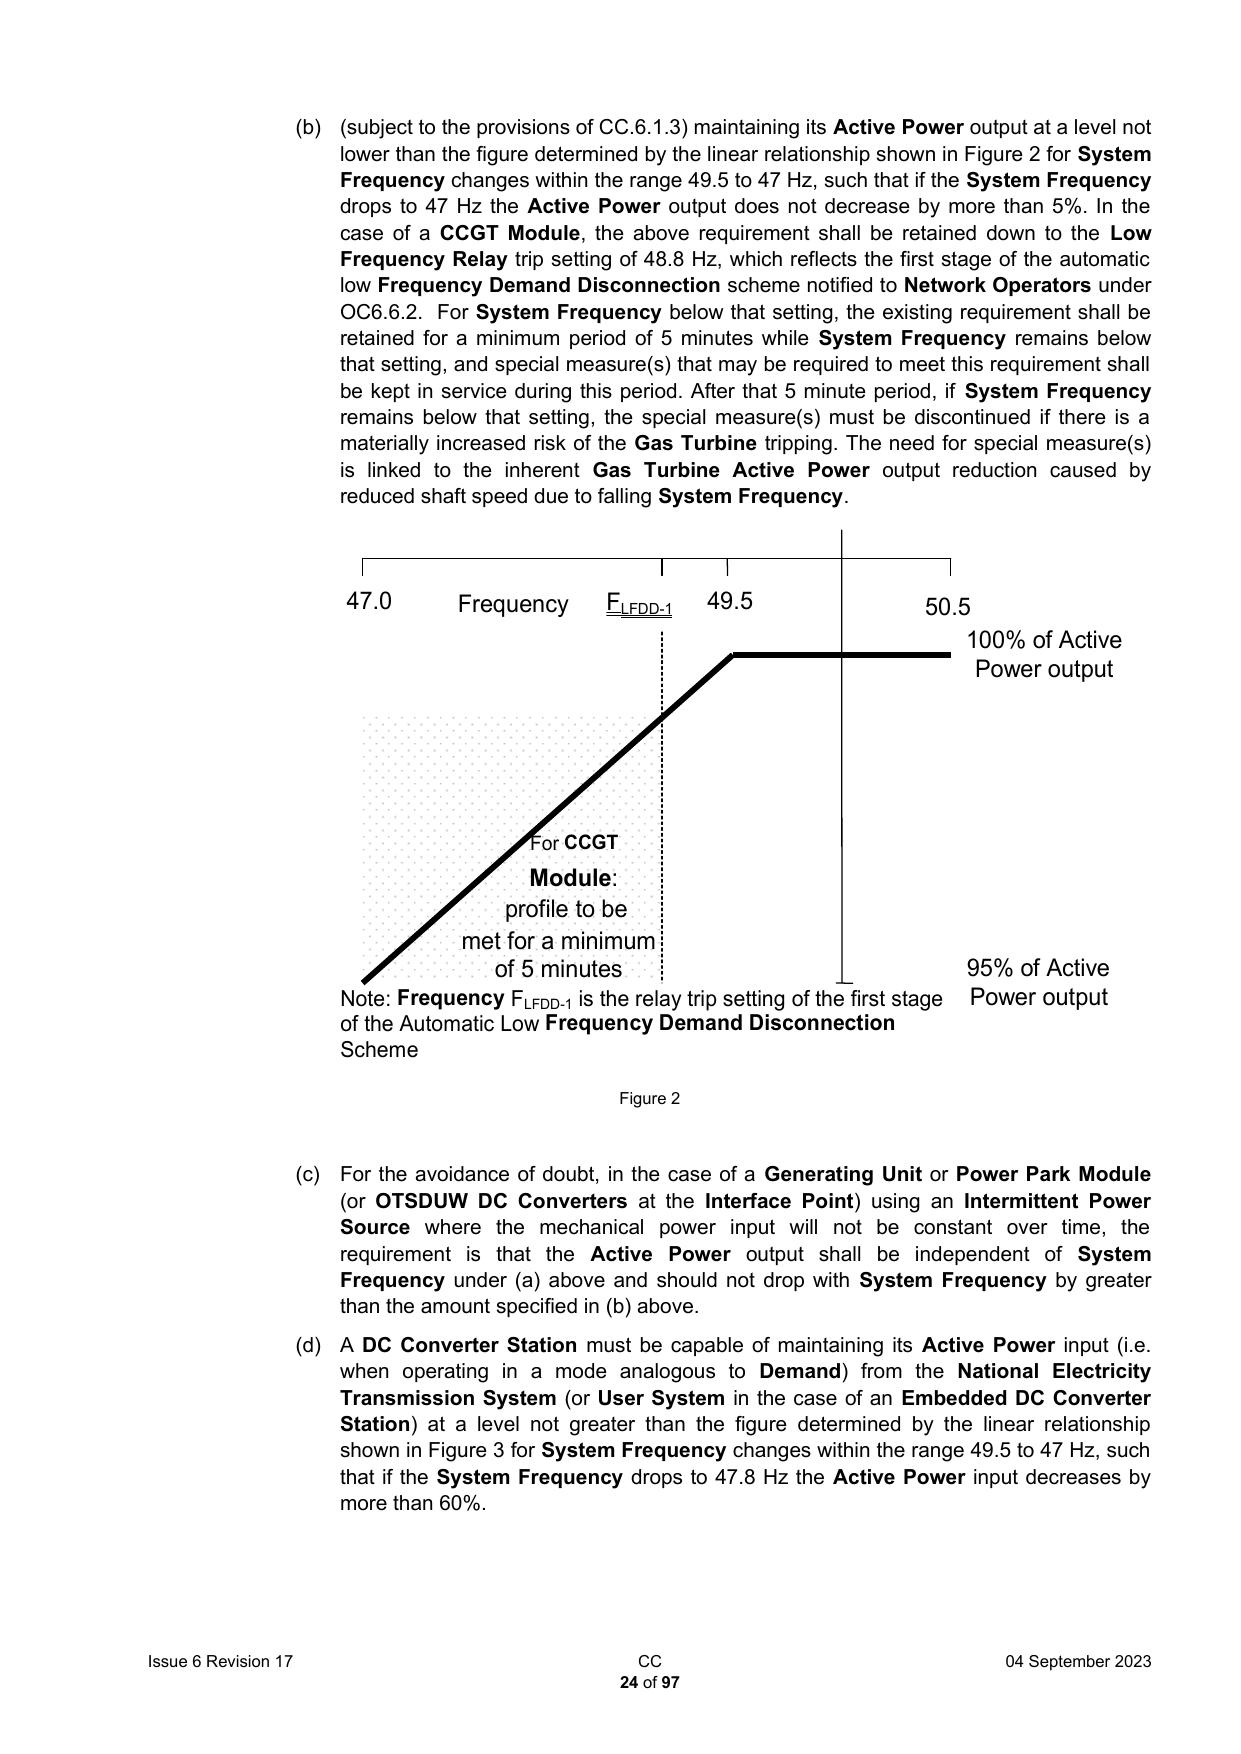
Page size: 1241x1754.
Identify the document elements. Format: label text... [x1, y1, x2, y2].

text (c) For the avoidance of doubt, in the case of a Generating Unit or Power Park Module (or OTSDUW DC Converters at the Interface Point) using an Intermittent Power Source where the mechanical power input will not be constant over time, the requirement is that the Active Power output shall be independent of System Frequency under (a) above and should not drop with System Frequency by greater than the amount specified in (b) above. [295, 1162, 1152, 1318]
text (d) A DC Converter Station must be capable of maintaining its Active Power input (i.e. when operating in a mode analogous to Demand) from the National Electricity Transmission System (or User System in the case of an Embedded DC Converter Station) at a level not greater than the figure determined by the linear relationship shown in Figure 3 for System Frequency changes within the range 49.5 to 47 Hz, such that if the System Frequency drops to 47.8 Hz the Active Power input decreases by more than 60%. [295, 1333, 1152, 1515]
text (b) (subject to the provisions of CC.6.1.3) maintaining its Active Power output at a level not lower than the figure determined by the linear relationship shown in Figure 2 for System Frequency changes within the range 49.5 to 47 Hz, such that if the System Frequency drops to 47 Hz the Active Power output does not decrease by more than 5%. In the case of a CCGT Module, the above requirement shall be retained down to the Low Frequency Relay trip setting of 48.8 Hz, which reflects the first stage of the automatic low Frequency Demand Disconnection scheme notified to Network Operators under OC6.6.2. For System Frequency below that setting, the existing requirement shall be retained for a minimum period of 5 minutes while System Frequency remains below that setting, and special measure(s) that may be required to meet this requirement shall be kept in service during this period. After that 5 minute period, if System Frequency remains below that setting, the special measure(s) must be discontinued if there is a materially increased risk of the Gas Turbine tripping. The need for special measure(s) is linked to the inherent Gas Turbine Active Power output reduction caused by reduced shaft speed due to falling System Frequency. [295, 115, 1152, 508]
text Figure 2 [148, 523, 1152, 1108]
